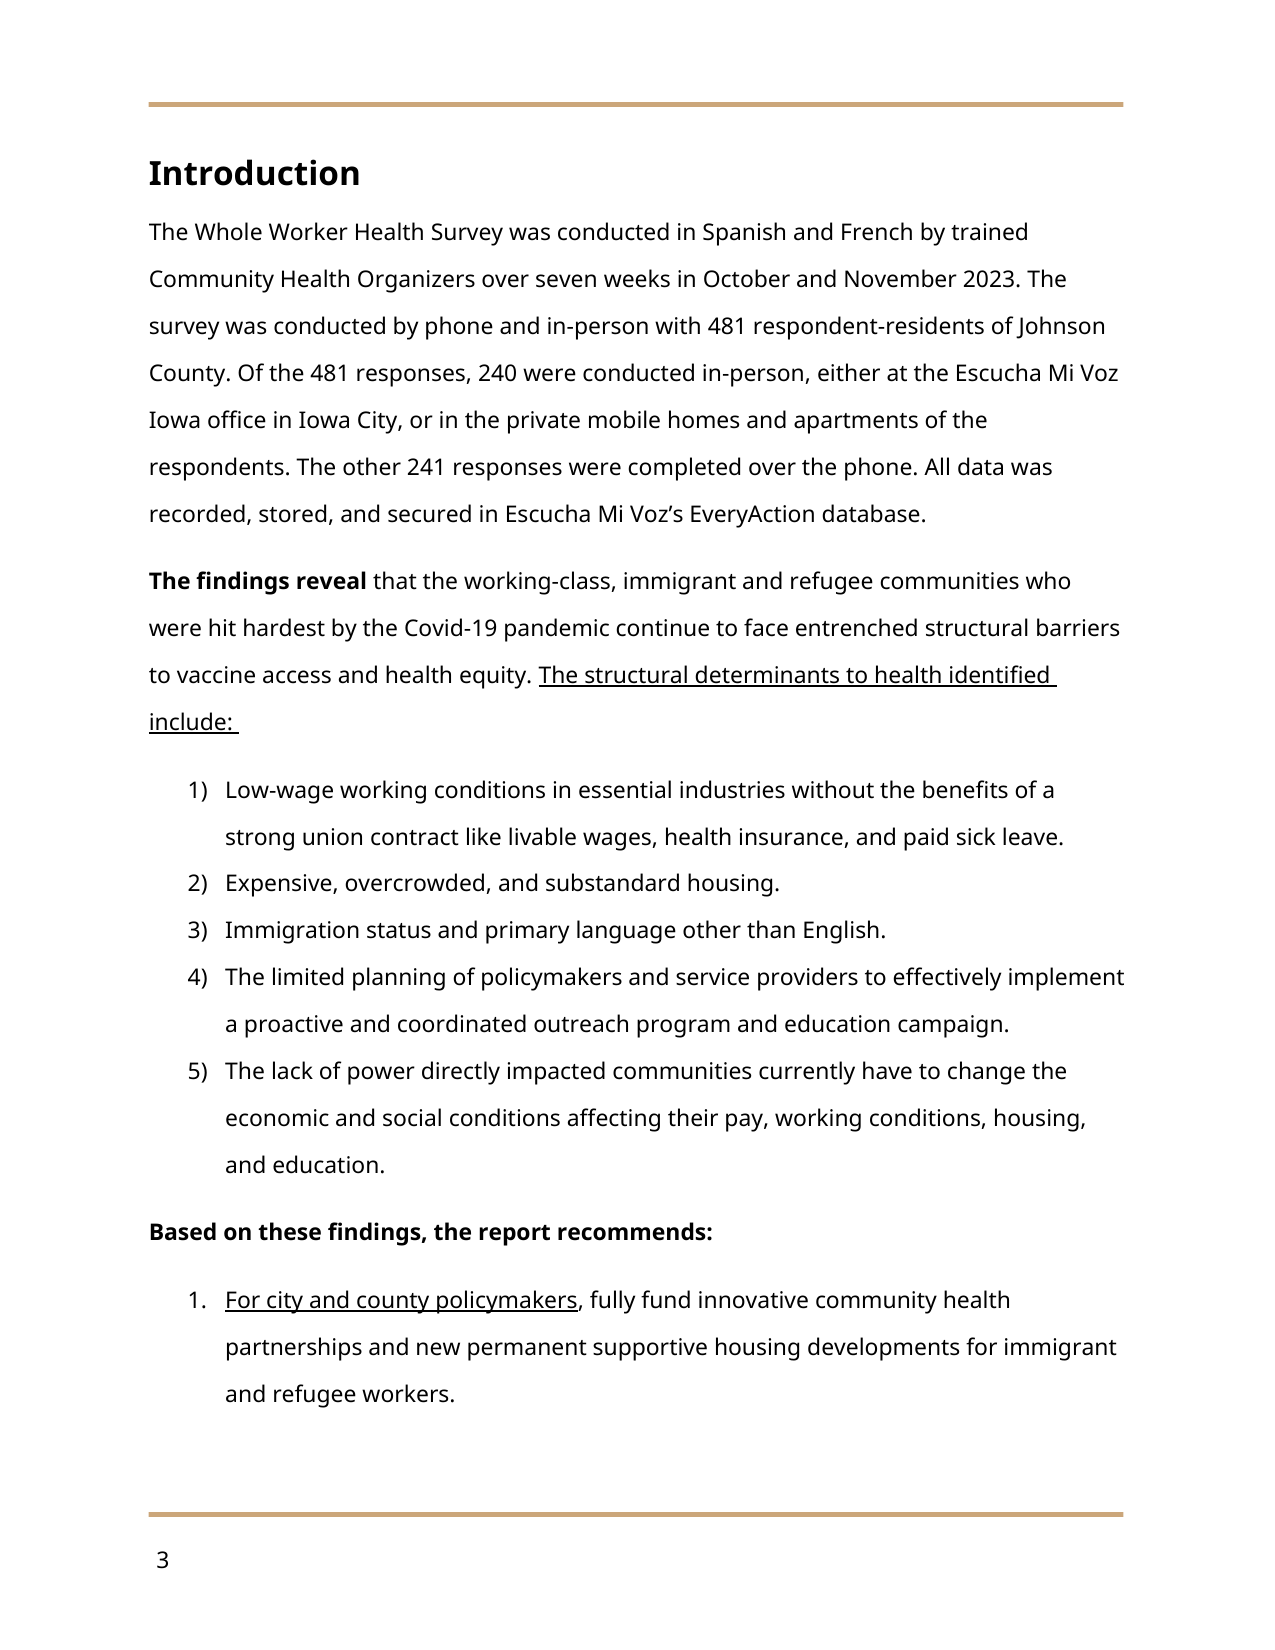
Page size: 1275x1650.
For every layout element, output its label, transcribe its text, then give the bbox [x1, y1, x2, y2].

text The Whole Worker Health Survey was conducted in Spanish and French by trained Community Health Organizers over seven weeks in October and November 2023. The survey was conducted by phone and in-person with 481 respondent-residents of Johnson County. Of the 481 responses, 240 were conducted in-person, either at the Escucha Mi Voz Iowa office in Iowa City, or in the private mobile homes and apartments of the respondents. The other 241 responses were completed over the phone. All data was recorded, stored, and secured in Escucha Mi Voz’s EveryAction database. [148, 216, 1125, 529]
list The limited planning of policymakers and service providers to effectively implement a proactive and coordinated outreach program and education campaign. [187, 961, 1125, 1039]
list For city and county policymakers, fully fund innovative community health partnerships and new permanent supportive housing developments for immigrant and refugee workers. [187, 1284, 1125, 1409]
list Immigration status and primary language other than English. [187, 914, 1125, 945]
list The lack of power directly impacted communities currently have to change the economic and social conditions affecting their pay, working conditions, housing, and education. [187, 1055, 1125, 1180]
text The findings reveal that the working-class, immigrant and refugee communities who were hit hardest by the Covid-19 pandemic continue to face entrenched structural barriers to vaccine access and health equity. The structural determinants to health identified include: [148, 565, 1125, 737]
picture [148, 102, 1124, 107]
picture [148, 1512, 1124, 1517]
text Based on these findings, the report recommends: [148, 1216, 1125, 1247]
list Expensive, overcrowded, and substandard housing. [187, 867, 1125, 898]
subtitle Introduction [148, 150, 1125, 195]
list Low-wage working conditions in essential industries without the benefits of a strong union contract like livable wages, health insurance, and paid sick leave. [187, 773, 1125, 852]
